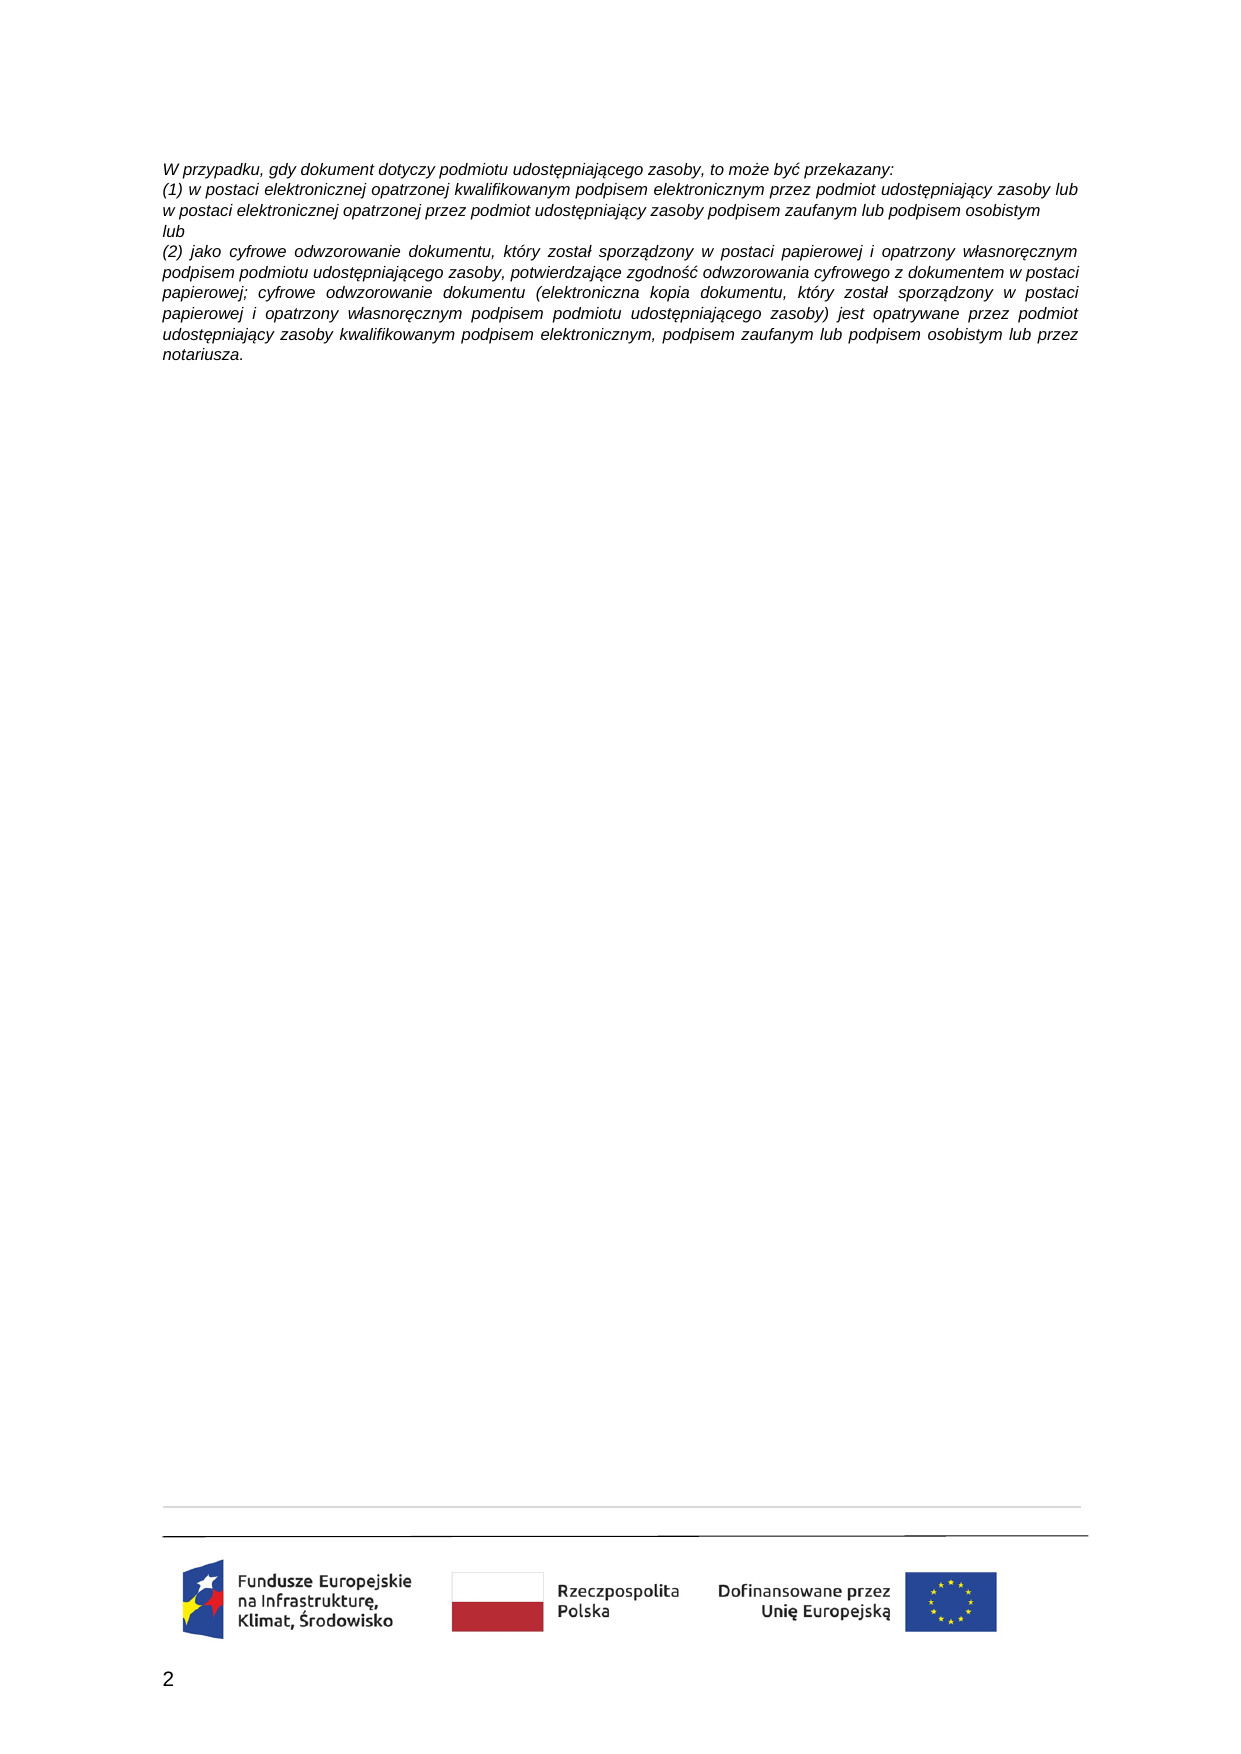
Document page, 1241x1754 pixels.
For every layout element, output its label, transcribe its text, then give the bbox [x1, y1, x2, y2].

text lub [162, 221, 1081, 241]
picture [162, 1539, 1018, 1659]
text W przypadku, gdy dokument dotyczy podmiotu udostępniającego zasoby, to może być przekazany: [162, 159, 1081, 179]
text (2) jako cyfrowe odwzorowanie dokumentu, który został sporządzony w postaci papierowej i opatrzony własnoręcznym podpisem podmiotu udostępniającego zasoby, potwierdzające zgodność odwzorowania cyfrowego z dokumentem w postaci papierowej; cyfrowe odwzorowanie dokumentu (elektroniczna kopia dokumentu, który został sporządzony w postaci papierowej i opatrzony własnoręcznym podpisem podmiotu udostępniającego zasoby) jest opatrywane przez podmiot udostępniający zasoby kwalifikowanym podpisem elektronicznym, podpisem zaufanym lub podpisem osobistym lub przez notariusza. [162, 242, 1081, 364]
text (1) w postaci elektronicznej opatrzonej kwalifikowanym podpisem elektronicznym przez podmiot udostępniający zasoby lub w postaci elektronicznej opatrzonej przez podmiot udostępniający zasoby podpisem zaufanym lub podpisem osobistym [162, 180, 1081, 220]
